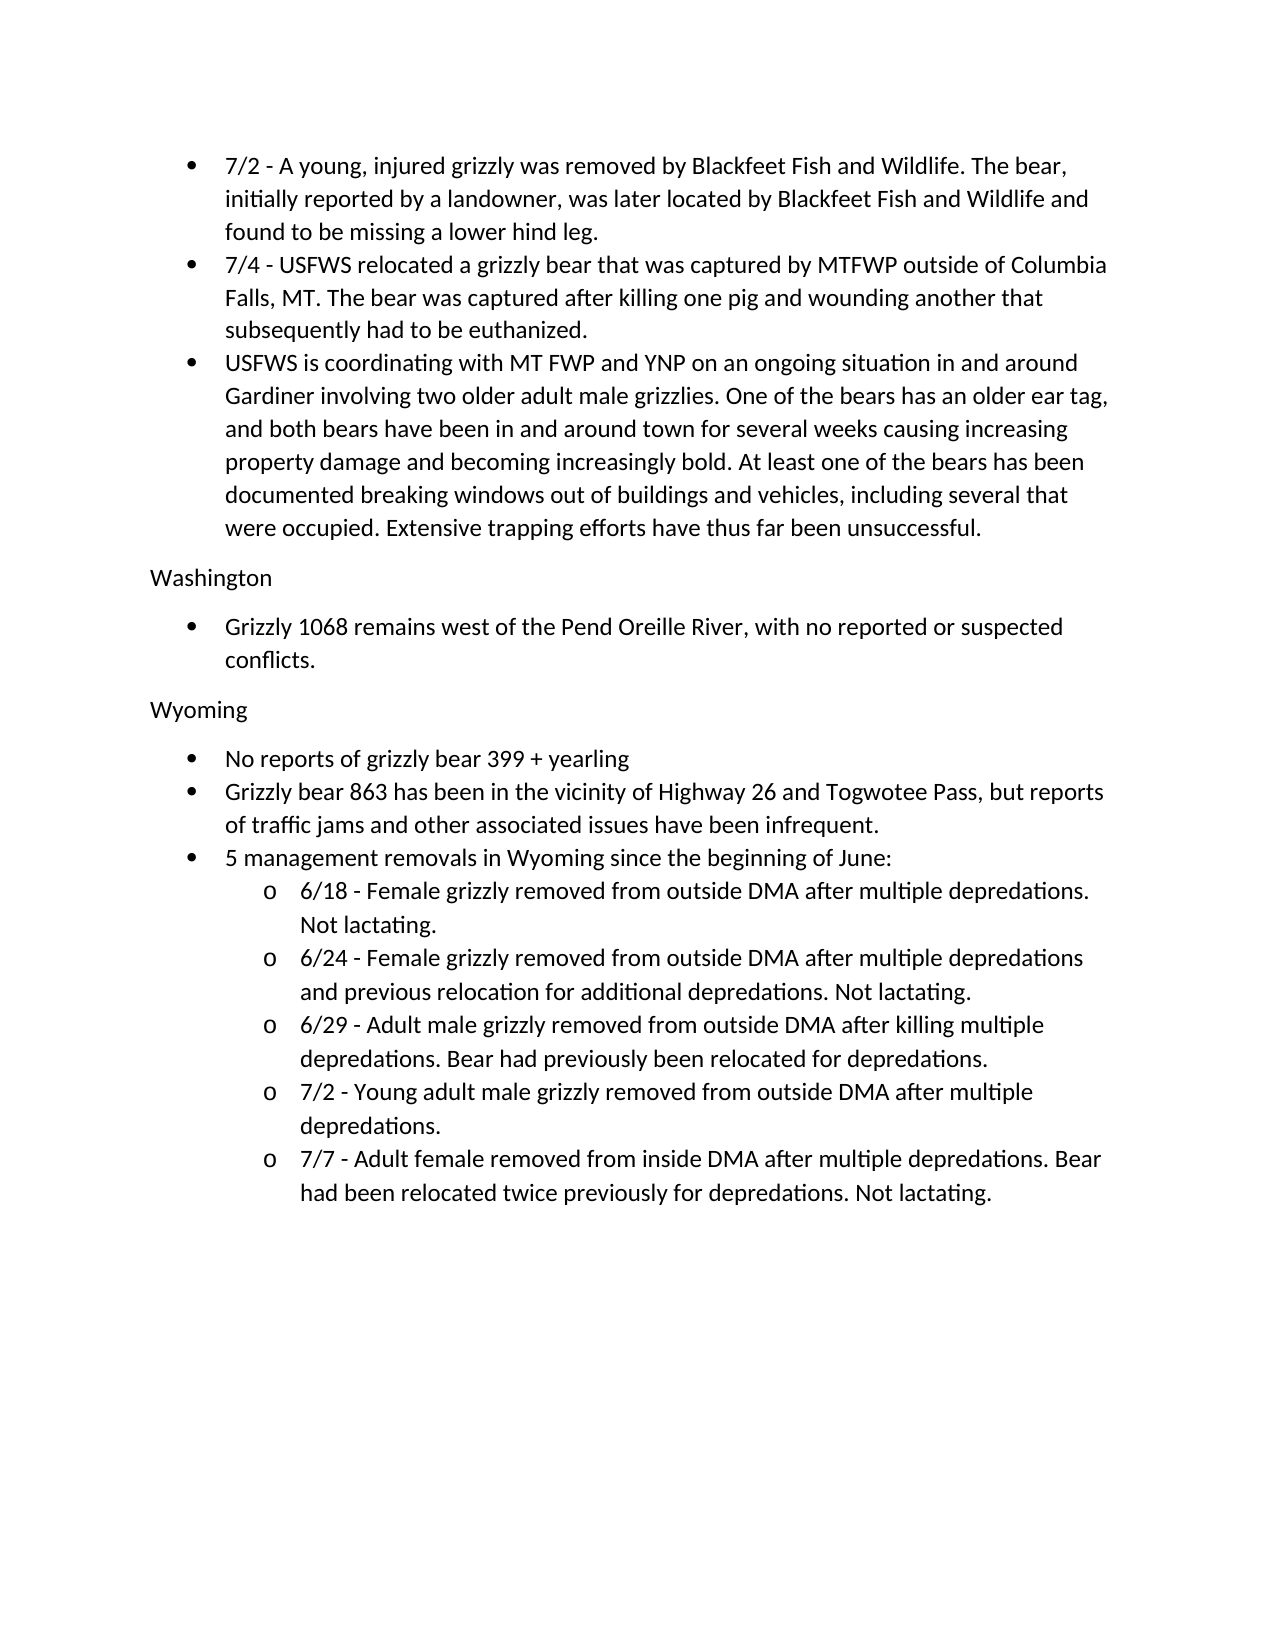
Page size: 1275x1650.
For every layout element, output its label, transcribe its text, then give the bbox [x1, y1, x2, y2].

list 7/4 - USFWS relocated a grizzly bear that was captured by MTFWP outside of Columbia Falls, MT. The bear was captured after killing one pig and wounding another that subsequently had to be euthanized. [187, 249, 1125, 345]
list 7/7 - Adult female removed from inside DMA after multiple depredations. Bear had been relocated twice previously for depredations. Not lactating. [262, 1143, 1125, 1208]
list 6/24 - Female grizzly removed from outside DMA after multiple depredations and previous relocation for additional depredations. Not lactating. [262, 942, 1125, 1007]
list 7/2 - Young adult male grizzly removed from outside DMA after multiple depredations. [262, 1076, 1125, 1141]
list 5 management removals in Wyoming since the beginning of June: [187, 842, 1125, 873]
list 6/29 - Adult male grizzly removed from outside DMA after killing multiple depredations. Bear had previously been relocated for depredations. [262, 1009, 1125, 1074]
list No reports of grizzly bear 399 + yearling [187, 743, 1125, 774]
list USFWS is coordinating with MT FWP and YNP on an ongoing situation in and around Gardiner involving two older adult male grizzlies. One of the bears has an older ear tag, and both bears have been in and around town for several weeks causing increasing property damage and becoming increasingly bold. At least one of the bears has been documented breaking windows out of buildings and vehicles, including several that were occupied. Extensive trapping efforts have thus far been unsuccessful. [187, 347, 1125, 543]
list 6/18 - Female grizzly removed from outside DMA after multiple depredations. Not lactating. [262, 875, 1125, 940]
list Grizzly bear 863 has been in the vicinity of Highway 26 and Togwotee Pass, but reports of traffic jams and other associated issues have been infrequent. [187, 776, 1125, 840]
text Wyoming [150, 694, 1125, 724]
list Grizzly 1068 remains west of the Pend Oreille River, with no reported or suspected conflicts. [187, 611, 1125, 675]
text Washington [150, 562, 1125, 592]
list 7/2 - A young, injured grizzly was removed by Blackfeet Fish and Wildlife. The bear, initially reported by a landowner, was later located by Blackfeet Fish and Wildlife and found to be missing a lower hind leg. [187, 150, 1125, 246]
